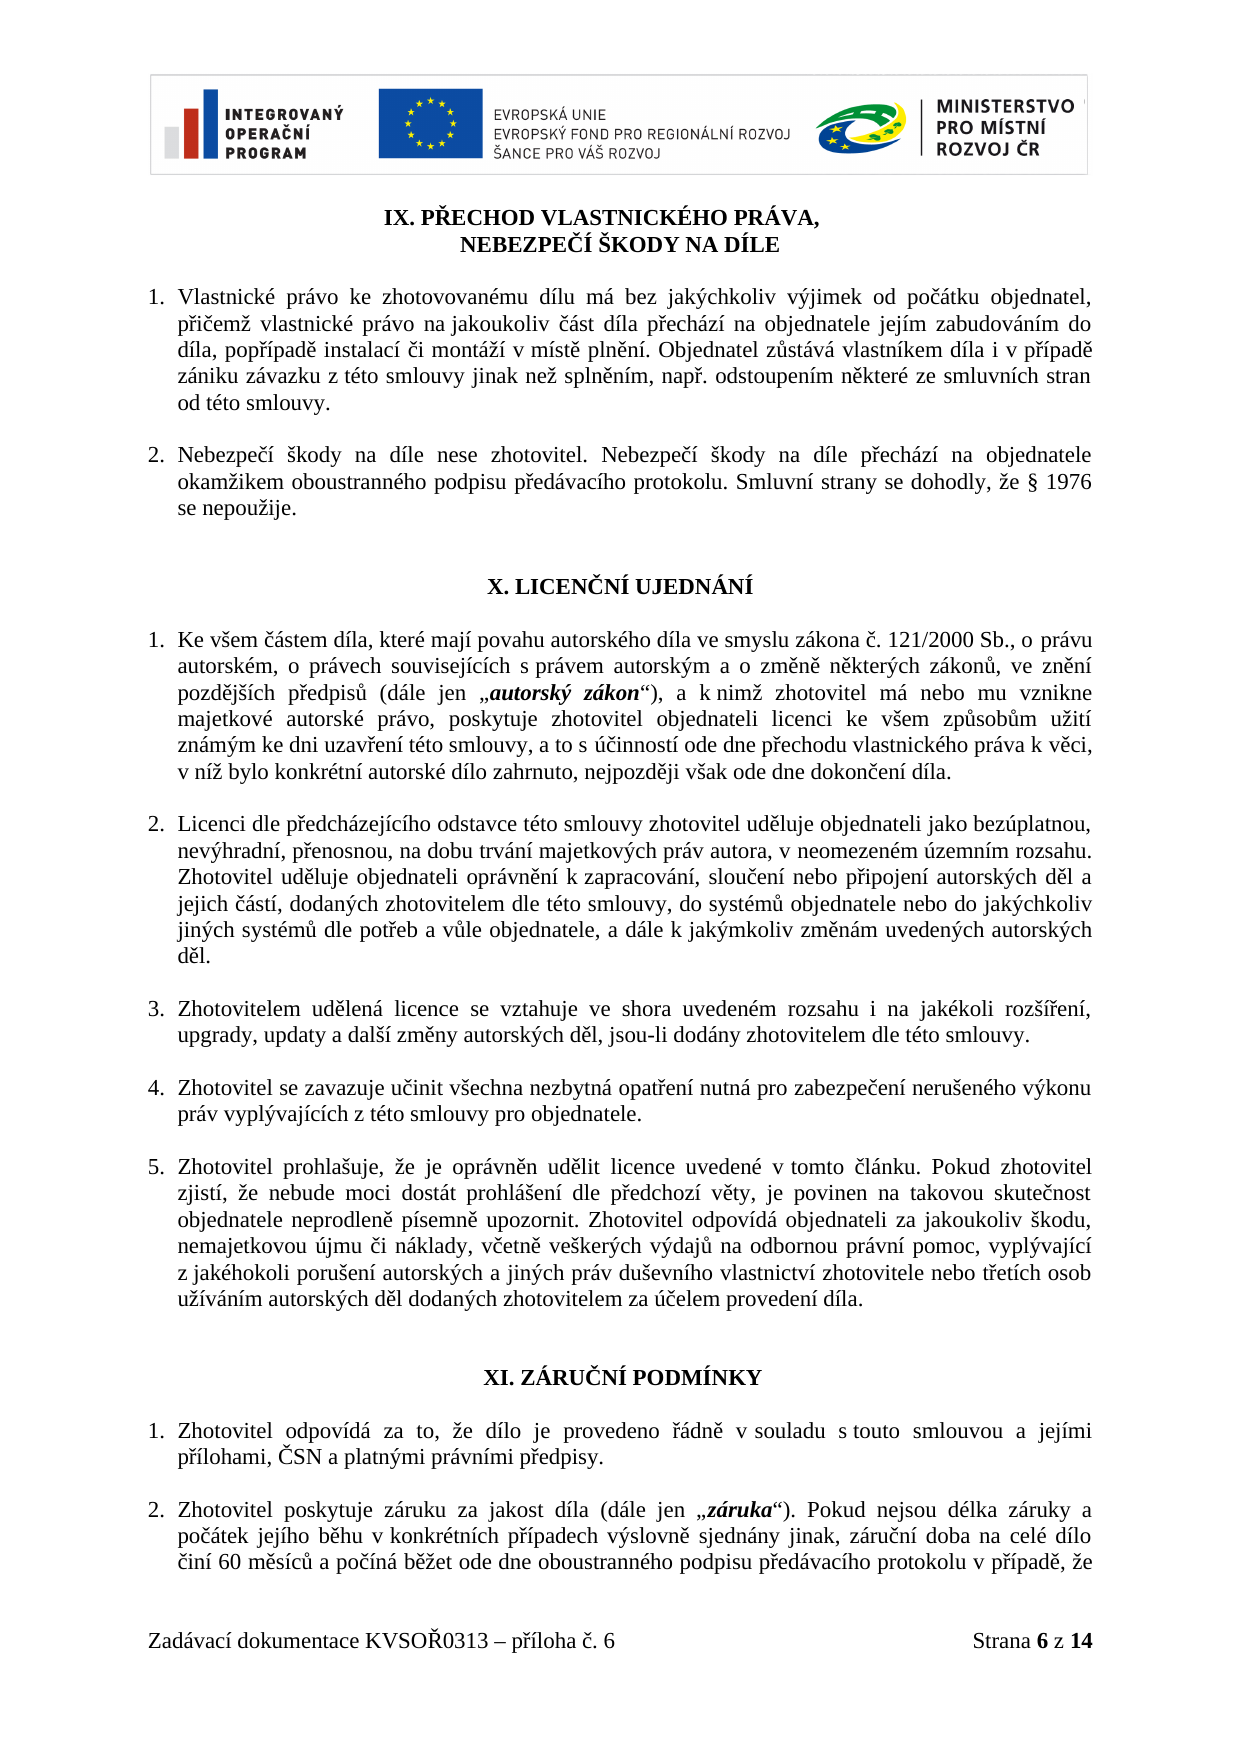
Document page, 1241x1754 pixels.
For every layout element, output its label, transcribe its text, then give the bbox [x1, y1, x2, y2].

list X. licenční ujednání [148, 573, 1093, 600]
subtitle PŘECHOD VLASTNICKÉHO PRÁVA, [148, 204, 1093, 231]
list Zhotovitelem udělená licence se vztahuje ve shora uvedeném rozsahu i na jakékoli rozšíření, upgrady, updaty a další změny autorských děl, jsou-li dodány zhotovitelem dle této smlouvy. [148, 995, 1093, 1048]
list Zhotovitel prohlašuje, že je oprávněn udělit licence uvedené v tomto článku. Pokud zhotovitel zjistí, že nebude moci dostát prohlášení dle předchozí věty, je povinen na takovou skutečnost objednatele neprodleně písemně upozornit. Zhotovitel odpovídá objednateli za jakoukoliv škodu, nemajetkovou újmu či náklady, včetně veškerých výdajů na odbornou právní pomoc, vyplývající z jakéhokoli porušení autorských a jiných práv duševního vlastnictví zhotovitele nebo třetích osob užíváním autorských děl dodaných zhotovitelem za účelem provedení díla. [148, 1153, 1093, 1311]
list Vlastnické právo ke zhotovovanému dílu má bez jakýchkoliv výjimek od počátku objednatel, přičemž vlastnické právo na jakoukoliv část díla přechází na objednatele jejím zabudováním do díla, popřípadě instalací či montáží v místě plnění. Objednatel zůstává vlastníkem díla i v případě zániku závazku z této smlouvy jinak než splněním, např. odstoupením některé ze smluvních stran od této smlouvy. [148, 283, 1093, 415]
list Zhotovitel se zavazuje učinit všechna nezbytná opatření nutná pro zabezpečení nerušeného výkonu práv vyplývajících z této smlouvy pro objednatele. [148, 1074, 1093, 1127]
list Ke všem částem díla, které mají povahu autorského díla ve smyslu zákona č. 121/2000 Sb., o právu autorském, o právech souvisejících s právem autorským a o změně některých zákonů, ve znění pozdějších předpisů (dále jen „autorský zákon“), a k nimž zhotovitel má nebo mu vznikne majetkové autorské právo, poskytuje zhotovitel objednateli licenci ke všem způsobům užití známým ke dni uzavření této smlouvy, a to s účinností ode dne přechodu vlastnického práva k věci, v níž bylo konkrétní autorské dílo zahrnuto, nejpozději však ode dne dokončení díla. [148, 626, 1093, 784]
list Zhotovitel odpovídá za to, že dílo je provedeno řádně v souladu s touto smlouvou a jejími přílohami, ČSN a platnými právními předpisy. [148, 1417, 1093, 1469]
list Licenci dle předcházejícího odstavce této smlouvy zhotovitel uděluje objednateli jako bezúplatnou, nevýhradní, přenosnou, na dobu trvání majetkových práv autora, v neomezeném územním rozsahu. Zhotovitel uděluje objednateli oprávnění k zapracování, sloučení nebo připojení autorských děl a jejich částí, dodaných zhotovitelem dle této smlouvy, do systémů objednatele nebo do jakýchkoliv jiných systémů dle potřeb a vůle objednatele, a dále k jakýmkoliv změnám uvedených autorských děl. [148, 811, 1093, 969]
picture [147, 73, 1093, 176]
list XI. ZÁRUČNÍ PODMÍNKY [148, 1364, 1093, 1390]
subtitle NEBEZPEČÍ ŠKODY NA DÍLE [148, 231, 1093, 257]
list Nebezpečí škody na díle nese zhotovitel. Nebezpečí škody na díle přechází na objednatele okamžikem oboustranného podpisu předávacího protokolu. Smluvní strany se dohodly, že § 1976 se nepoužije. [148, 442, 1093, 521]
